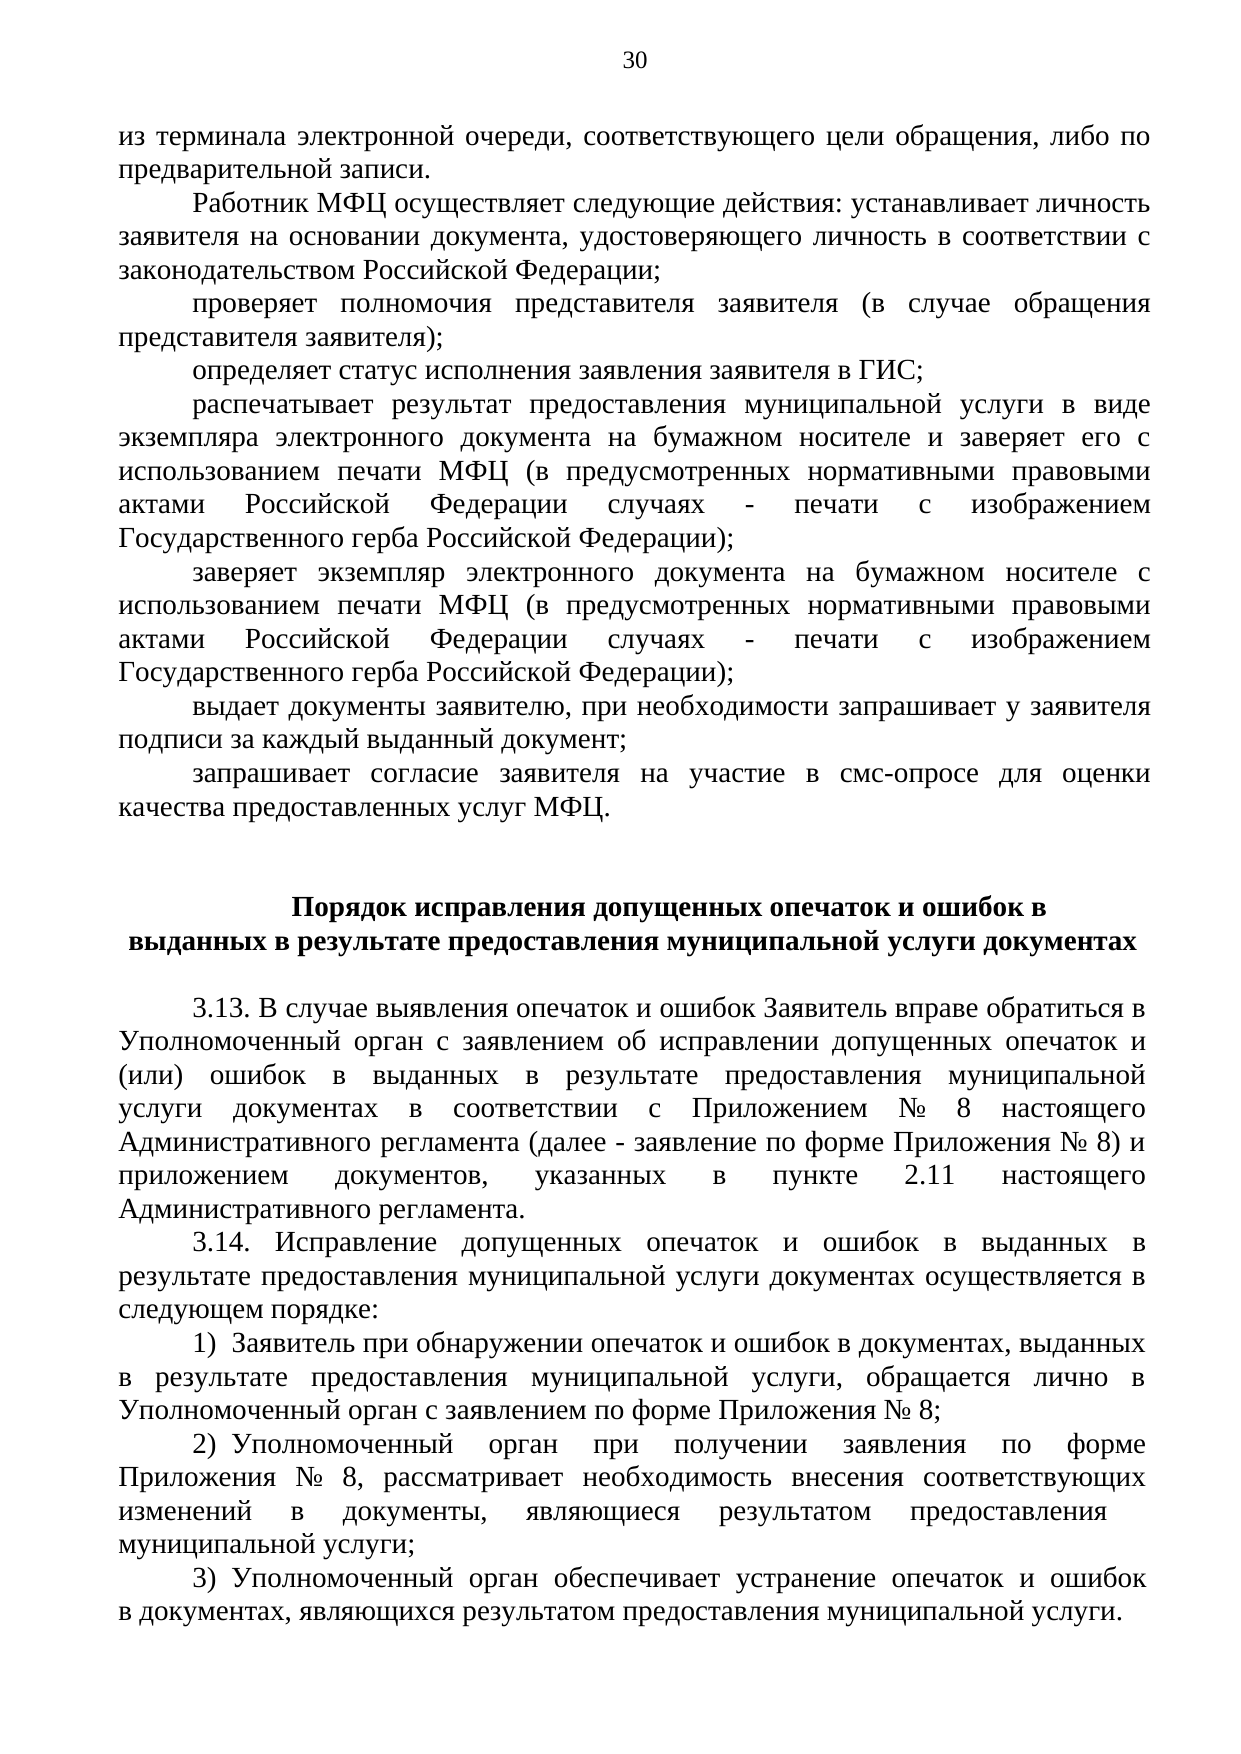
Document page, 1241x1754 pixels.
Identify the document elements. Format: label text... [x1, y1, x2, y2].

list Уполномоченный орган обеспечивает устранение опечаток и ошибок в документах, являющихся результатом предоставления муниципальной услуги. [118, 1560, 1147, 1627]
list Уполномоченный орган при получении заявления по форме Приложения № 8, рассматривает необходимость внесения соответствующих изменений в документы, являющиеся результатом предоставления муниципальной услуги; [118, 1426, 1147, 1560]
list Заявитель при обнаружении опечаток и ошибок в документах, выданных в результате предоставления муниципальной услуги, обращается лично в Уполномоченный орган с заявлением по форме Приложения № 8; [118, 1326, 1147, 1426]
text 3.14. Исправление допущенных опечаток и ошибок в выданных в результате предоставления муниципальной услуги документах осуществляется в следующем порядке: [118, 1225, 1147, 1326]
text определяет статус исполнения заявления заявителя в ГИС; [118, 353, 1152, 386]
text Порядок исправления допущенных опечаток и ошибок в выданных в результате предоставления муниципальной услуги документах [118, 889, 1147, 957]
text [118, 118, 1152, 185]
text 3.13. В случае выявления опечаток и ошибок Заявитель вправе обратиться в Уполномоченный орган с заявлением об исправлении допущенных опечаток и (или) ошибок в выданных в результате предоставления муниципальной услуги документах в соответствии с Приложением № 8 настоящего Административного регламента (далее - заявление по форме Приложения № 8) и приложением документов, указанных в пункте 2.11 настоящего Административного регламента. [118, 990, 1147, 1225]
text выдает документы заявителю, при необходимости запрашивает у заявителя подписи за каждый выданный документ; [118, 688, 1152, 755]
text распечатывает результат предоставления муниципальной услуги в виде экземпляра электронного документа на бумажном носителе и заверяет его с использованием печати МФЦ (в предусмотренных нормативными правовыми актами Российской Федерации случаях - печати с изображением Государственного герба Российской Федерации); [118, 386, 1152, 554]
text запрашивает согласие заявителя на участие в смс-опросе для оценки качества предоставленных услуг МФЦ. [118, 755, 1152, 822]
text проверяет полномочия представителя заявителя (в случае обращения представителя заявителя); [118, 286, 1152, 353]
text Работник МФЦ осуществляет следующие действия: устанавливает личность заявителя на основании документа, удостоверяющего личность в соответствии с законодательством Российской Федерации; [118, 185, 1152, 286]
text заверяет экземпляр электронного документа на бумажном носителе с использованием печати МФЦ (в предусмотренных нормативными правовыми актами Российской Федерации случаях - печати с изображением Государственного герба Российской Федерации); [118, 554, 1152, 688]
